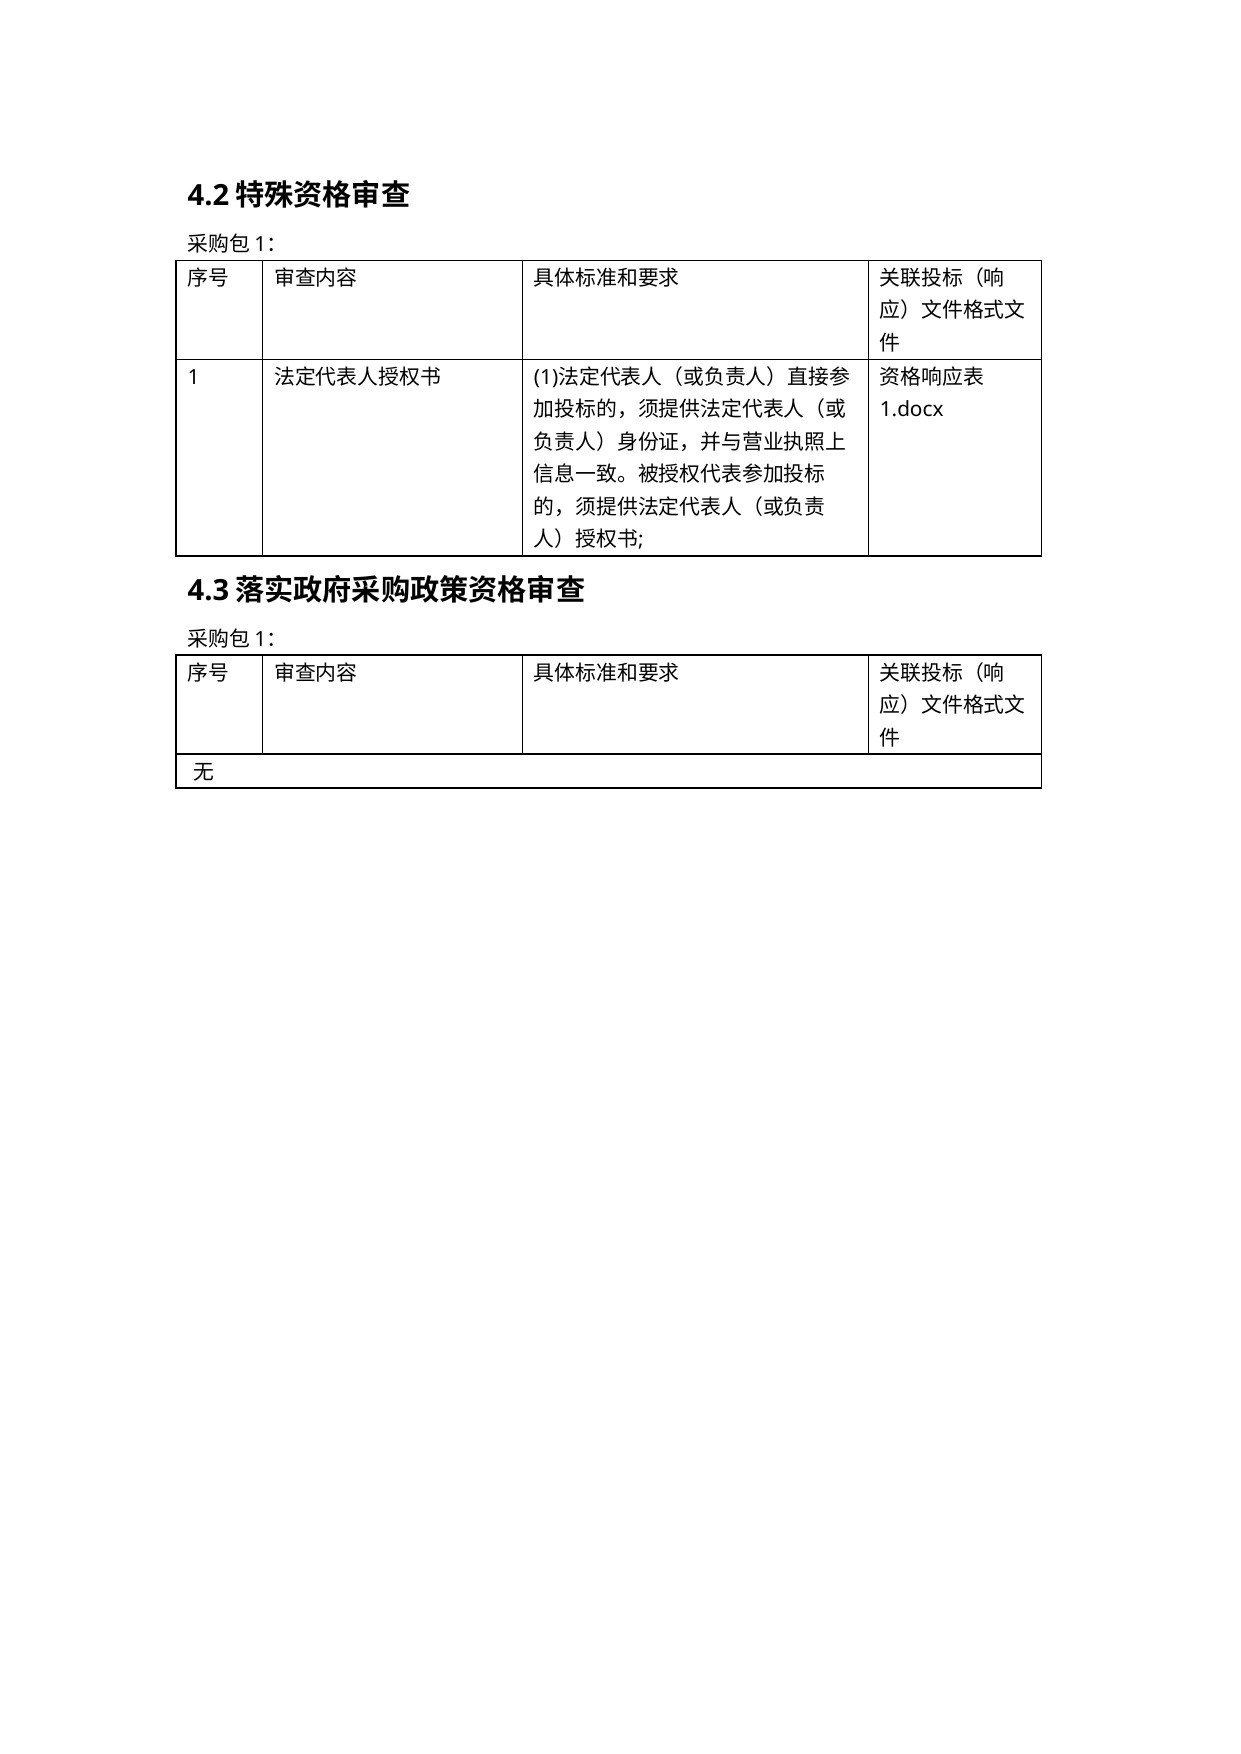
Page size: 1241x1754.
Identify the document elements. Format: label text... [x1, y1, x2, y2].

table_header 关联投标（响应）文件格式文件 [869, 656, 1041, 753]
table_header 审查内容 [263, 261, 522, 358]
text 4.3落实政府采购政策资格审查 [187, 557, 1053, 622]
table_header 序号 [177, 656, 262, 753]
table_cell 资格响应表1.docx [869, 360, 1041, 555]
table_header 审查内容 [263, 656, 522, 753]
table_header 关联投标（响应）文件格式文件 [869, 261, 1041, 358]
table_header 序号 [177, 261, 262, 358]
text 4.2特殊资格审查 [187, 162, 1053, 227]
table_header 具体标准和要求 [523, 656, 868, 753]
text 采购包1： [187, 622, 1053, 654]
text 采购包1： [187, 227, 1053, 259]
table_cell 无 [177, 755, 1041, 787]
table_header 具体标准和要求 [523, 261, 868, 358]
table_cell 1 [177, 360, 262, 555]
table_cell (1)法定代表人（或负责人）直接参加投标的，须提供法定代表人（或负责人）身份证，并与营业执照上信息一致。被授权代表参加投标的，须提供法定代表人（或负责人）授权书; [523, 360, 868, 555]
table_cell 法定代表人授权书 [263, 360, 522, 555]
